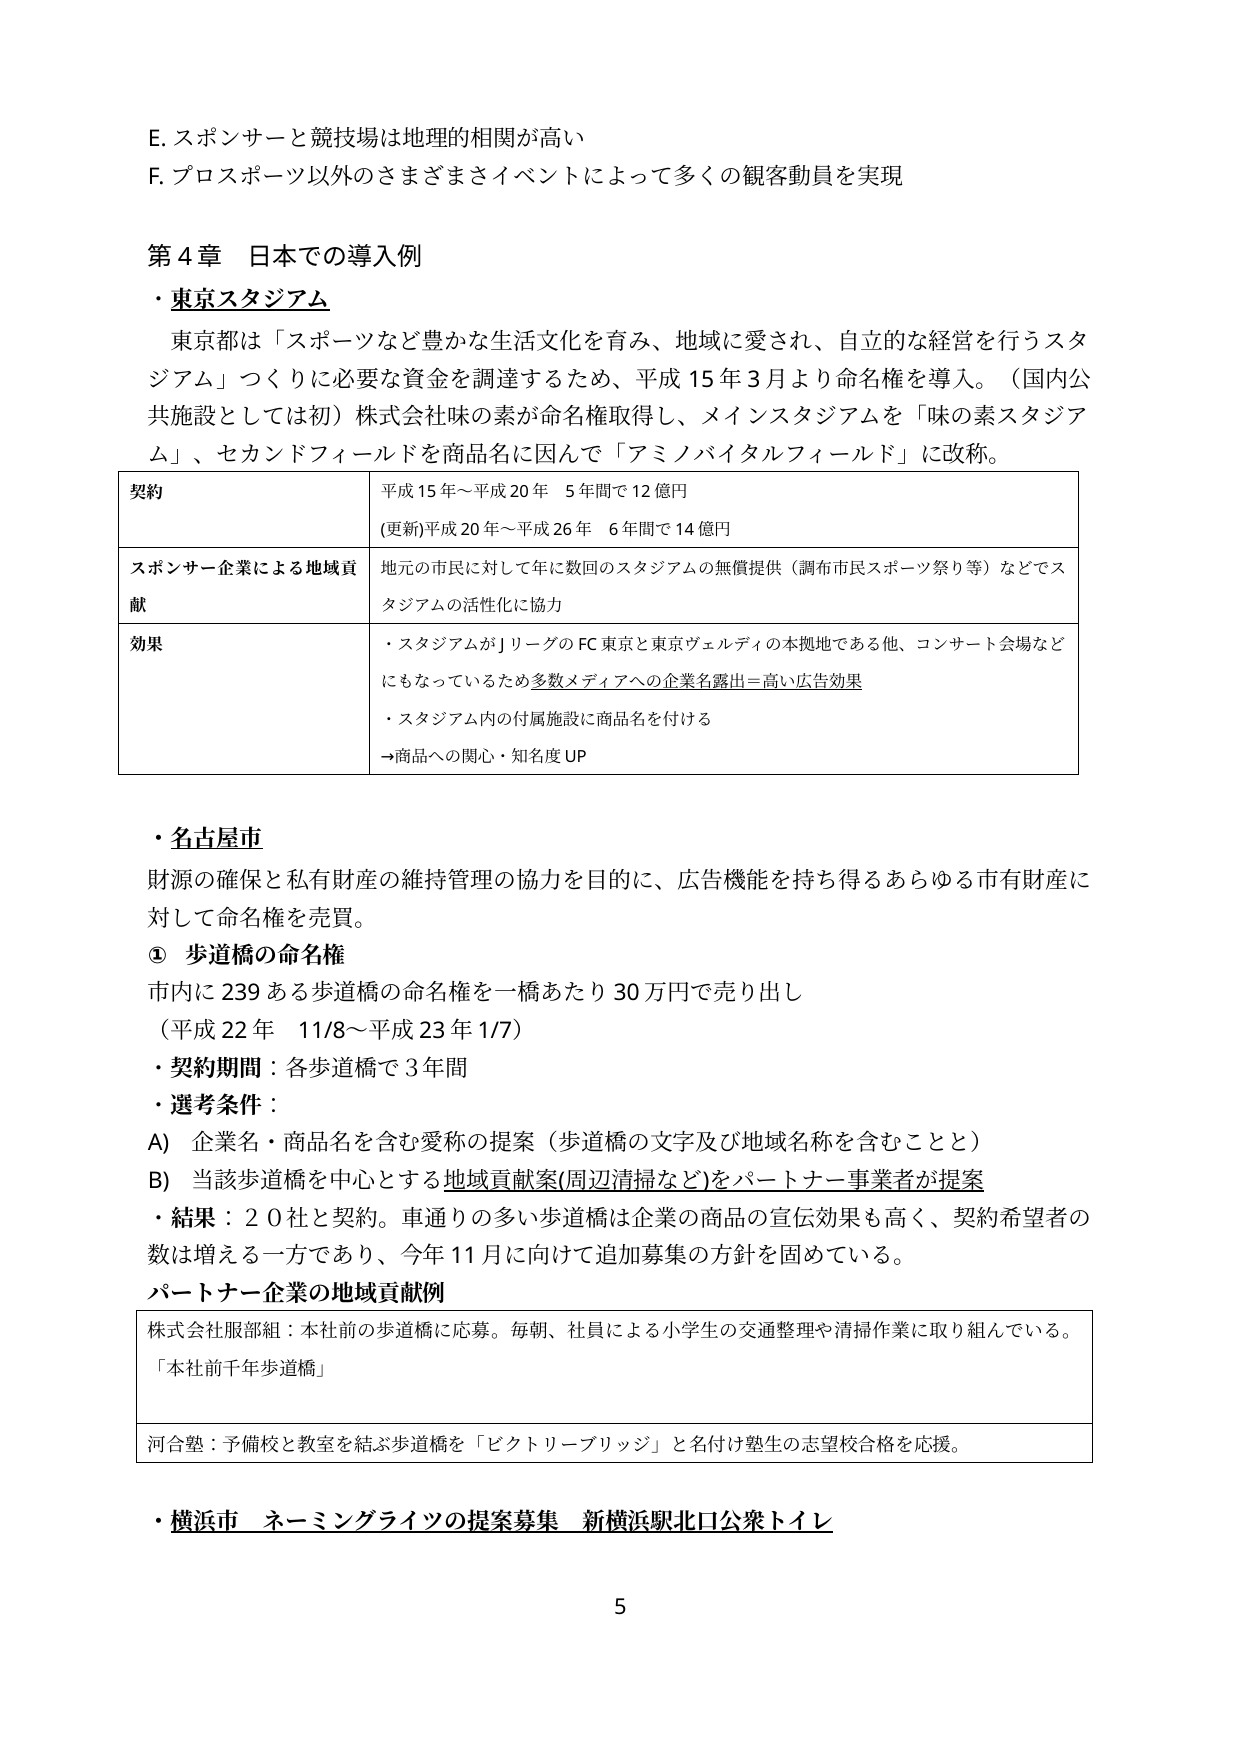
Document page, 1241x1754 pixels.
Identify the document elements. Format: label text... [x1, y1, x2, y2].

text ・横浜市 ネーミングライツの提案募集 新横浜駅北口公衆トイレ [148, 1500, 1092, 1538]
text ・東京スタジアム [148, 279, 1092, 316]
list 歩道橋の命名権 [148, 935, 1092, 972]
text F. プロスポーツ以外のさまざまさイベントによって多くの観客動員を実現 [148, 156, 1092, 193]
table_cell 地元の市民に対して年に数回のスタジアムの無償提供（調布市民スポーツ祭り等）などでスタジアムの活性化に協力 [370, 548, 1078, 623]
text ・選考条件： [148, 1085, 1092, 1122]
table_cell スポンサー企業による地域貢献 [119, 548, 369, 623]
list 企業名・商品名を含む愛称の提案（歩道橋の文字及び地域名称を含むことと） [148, 1122, 1092, 1160]
table_header 平成15年～平成20年 5年間で12億円 (更新)平成20年～平成26年 6年間で14億円 [370, 472, 1078, 547]
text E. スポンサーと競技場は地理的相関が高い [148, 118, 1092, 156]
text ・名古屋市 [148, 817, 1092, 855]
text パートナー企業の地域貢献例 [148, 1272, 1092, 1310]
table_header 株式会社服部組：本社前の歩道橋に応募。毎朝、社員による小学生の交通整理や清掃作業に取り組んでいる。 「本社前千年歩道橋」 [137, 1311, 1092, 1423]
list 当該歩道橋を中心とする地域貢献案(周辺清掃など)をパートナー事業者が提案 [148, 1160, 1092, 1197]
table_cell ・スタジアムがJリーグのFC東京と東京ヴェルディの本拠地である他、コンサート会場などにもなっているため多数メディアへの企業名露出＝高い広告効果 ・スタジアム内の付属施設に商品名を付ける →商品への関心・知名度UP [370, 624, 1078, 774]
table_header 契約 [119, 472, 369, 547]
text 第4章 日本での導入例 [148, 236, 1092, 273]
text 東京都は「スポーツなど豊かな生活文化を育み、地域に愛され、自立的な経営を行うスタジアム」つくりに必要な資金を調達するため、平成15年3月より命名権を導入。（国内公共施設としては初）株式会社味の素が命名権取得し、メインスタジアムを「味の素スタジアム」、セカンドフィールドを商品名に因んで「アミノバイタルフィールド」に改称。 [148, 321, 1092, 471]
text 財源の確保と私有財産の維持管理の協力を目的に、広告機能を持ち得るあらゆる市有財産に対して命名権を売買。 [148, 860, 1092, 935]
table_cell 河合塾：予備校と教室を結ぶ歩道橋を「ビクトリーブリッジ」と名付け塾生の志望校合格を応援。 [137, 1424, 1092, 1462]
text ・契約期間：各歩道橋で３年間 [148, 1047, 1092, 1085]
text 市内に239ある歩道橋の命名権を一橋あたり30万円で売り出し [148, 972, 1092, 1010]
text ・結果：２０社と契約。車通りの多い歩道橋は企業の商品の宣伝効果も高く、契約希望者の数は増える一方であり、今年11月に向けて追加募集の方針を固めている。 [148, 1197, 1092, 1272]
text （平成22年 11/8～平成23年1/7） [148, 1010, 1092, 1047]
table_cell 効果 [119, 624, 369, 774]
